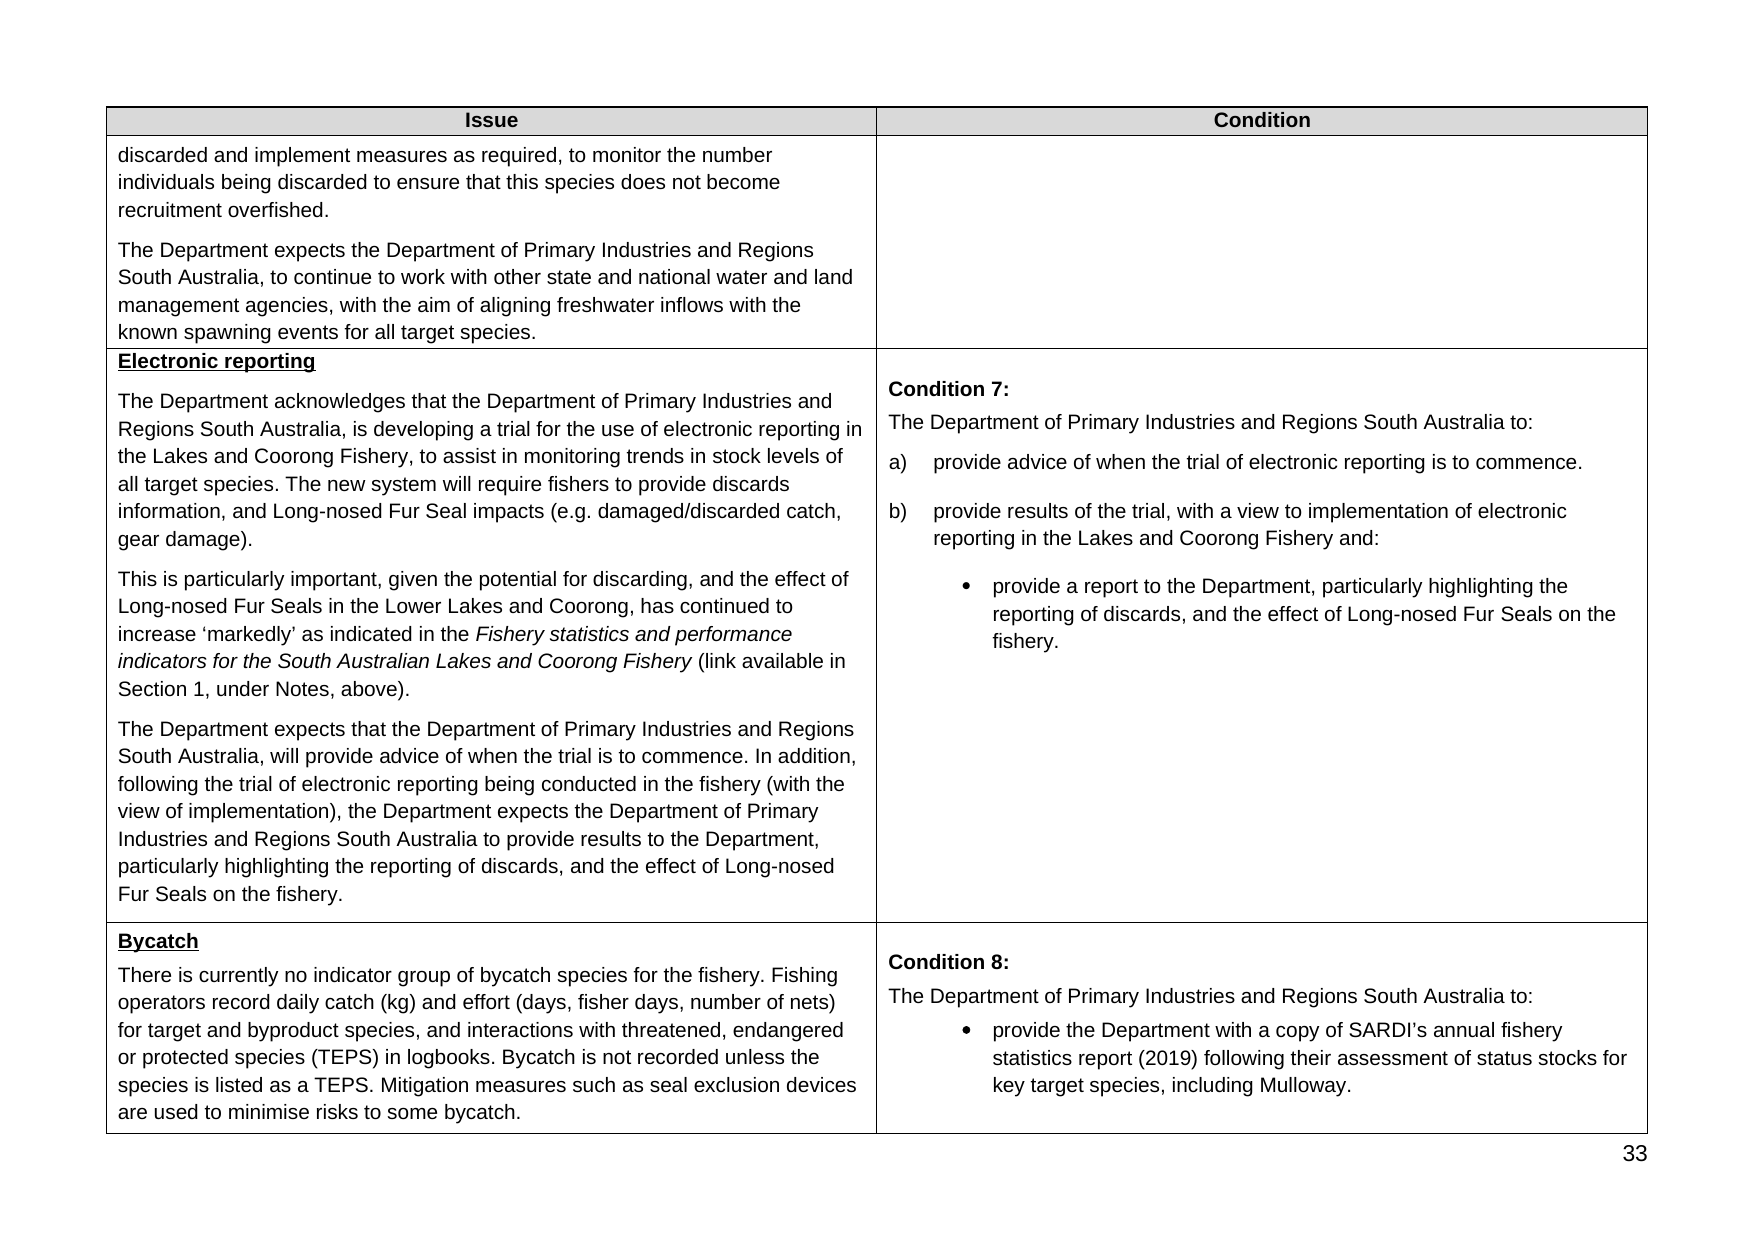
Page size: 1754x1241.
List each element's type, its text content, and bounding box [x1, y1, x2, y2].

table_header Condition [877, 108, 1647, 135]
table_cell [877, 923, 1647, 1133]
table_header Issue [107, 108, 876, 135]
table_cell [107, 136, 876, 348]
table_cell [877, 136, 1647, 348]
table_cell Condition 7: The Department of Primary Industries and Regions South Australia to: provide advice of when the trial of electronic reporting is to commence. provide results of the trial, with a view to implementation of electronic reporting in the Lakes and Coorong Fishery and: provide a report to the Department, particularly highlighting the reporting of discards, and the effect of Long-nosed Fur Seals on the fishery. [877, 349, 1647, 922]
table_cell Electronic reporting The Department acknowledges that the Department of Primary Industries and Regions South Australia, is developing a trial for the use of electronic reporting in the Lakes and Coorong Fishery, to assist in monitoring trends in stock levels of all target species. The new system will require fishers to provide discards information, and Long-nosed Fur Seal impacts (e.g. damaged/discarded catch, gear damage). This is particularly important, given the potential for discarding, and the effect of Long-nosed Fur Seals in the Lower Lakes and Coorong, has continued to increase ‘markedly’ as indicated in the Fishery statistics and performance indicators for the South Australian Lakes and Coorong Fishery (link available in Section 1, under Notes, above). The Department expects that the Department of Primary Industries and Regions South Australia, will provide advice of when the trial is to commence. In addition, following the trial of electronic reporting being conducted in the fishery (with the view of implementation), the Department expects the Department of Primary Industries and Regions South Australia to provide results to the Department, particularly highlighting the reporting of discards, and the effect of Long-nosed Fur Seals on the fishery. [107, 349, 876, 922]
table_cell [107, 923, 876, 1133]
